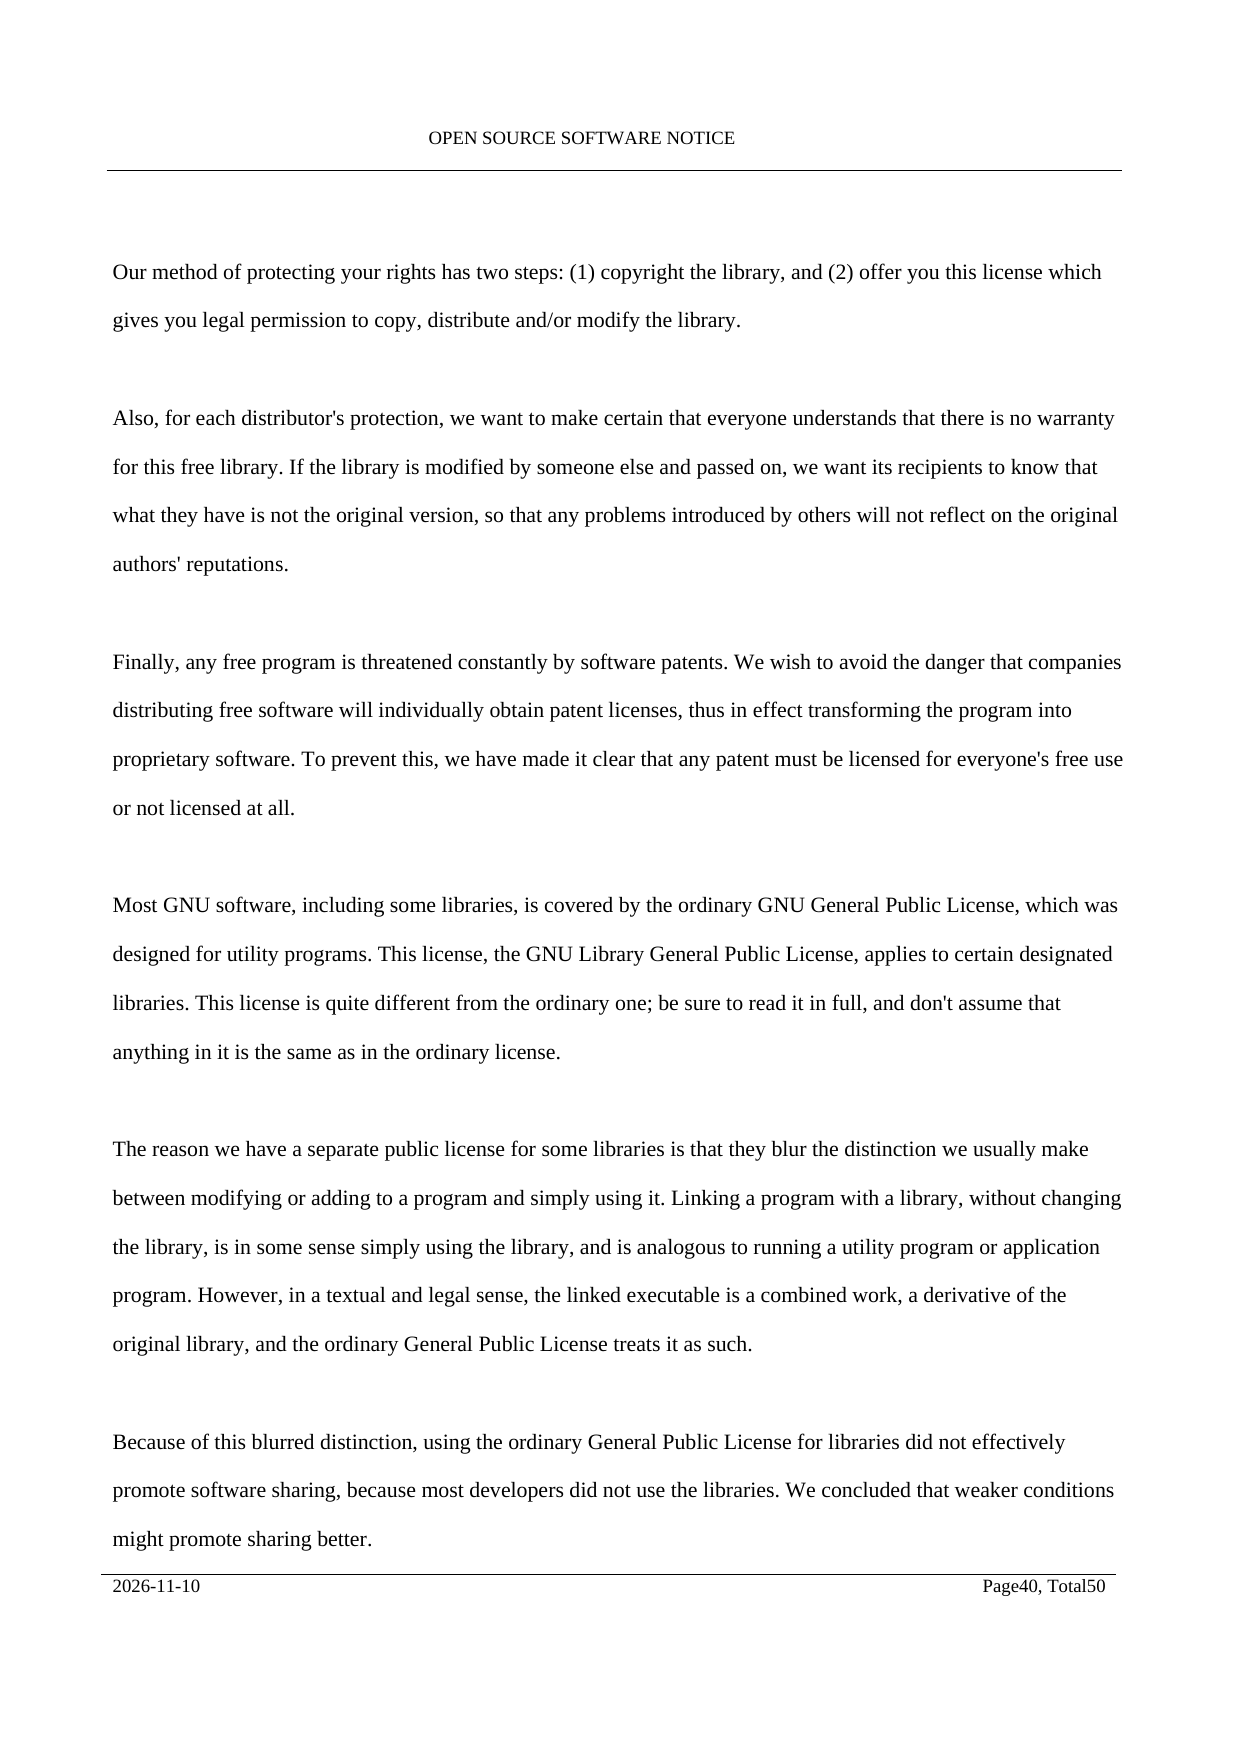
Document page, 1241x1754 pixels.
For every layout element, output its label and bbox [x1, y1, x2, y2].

text [112, 206, 1128, 1555]
